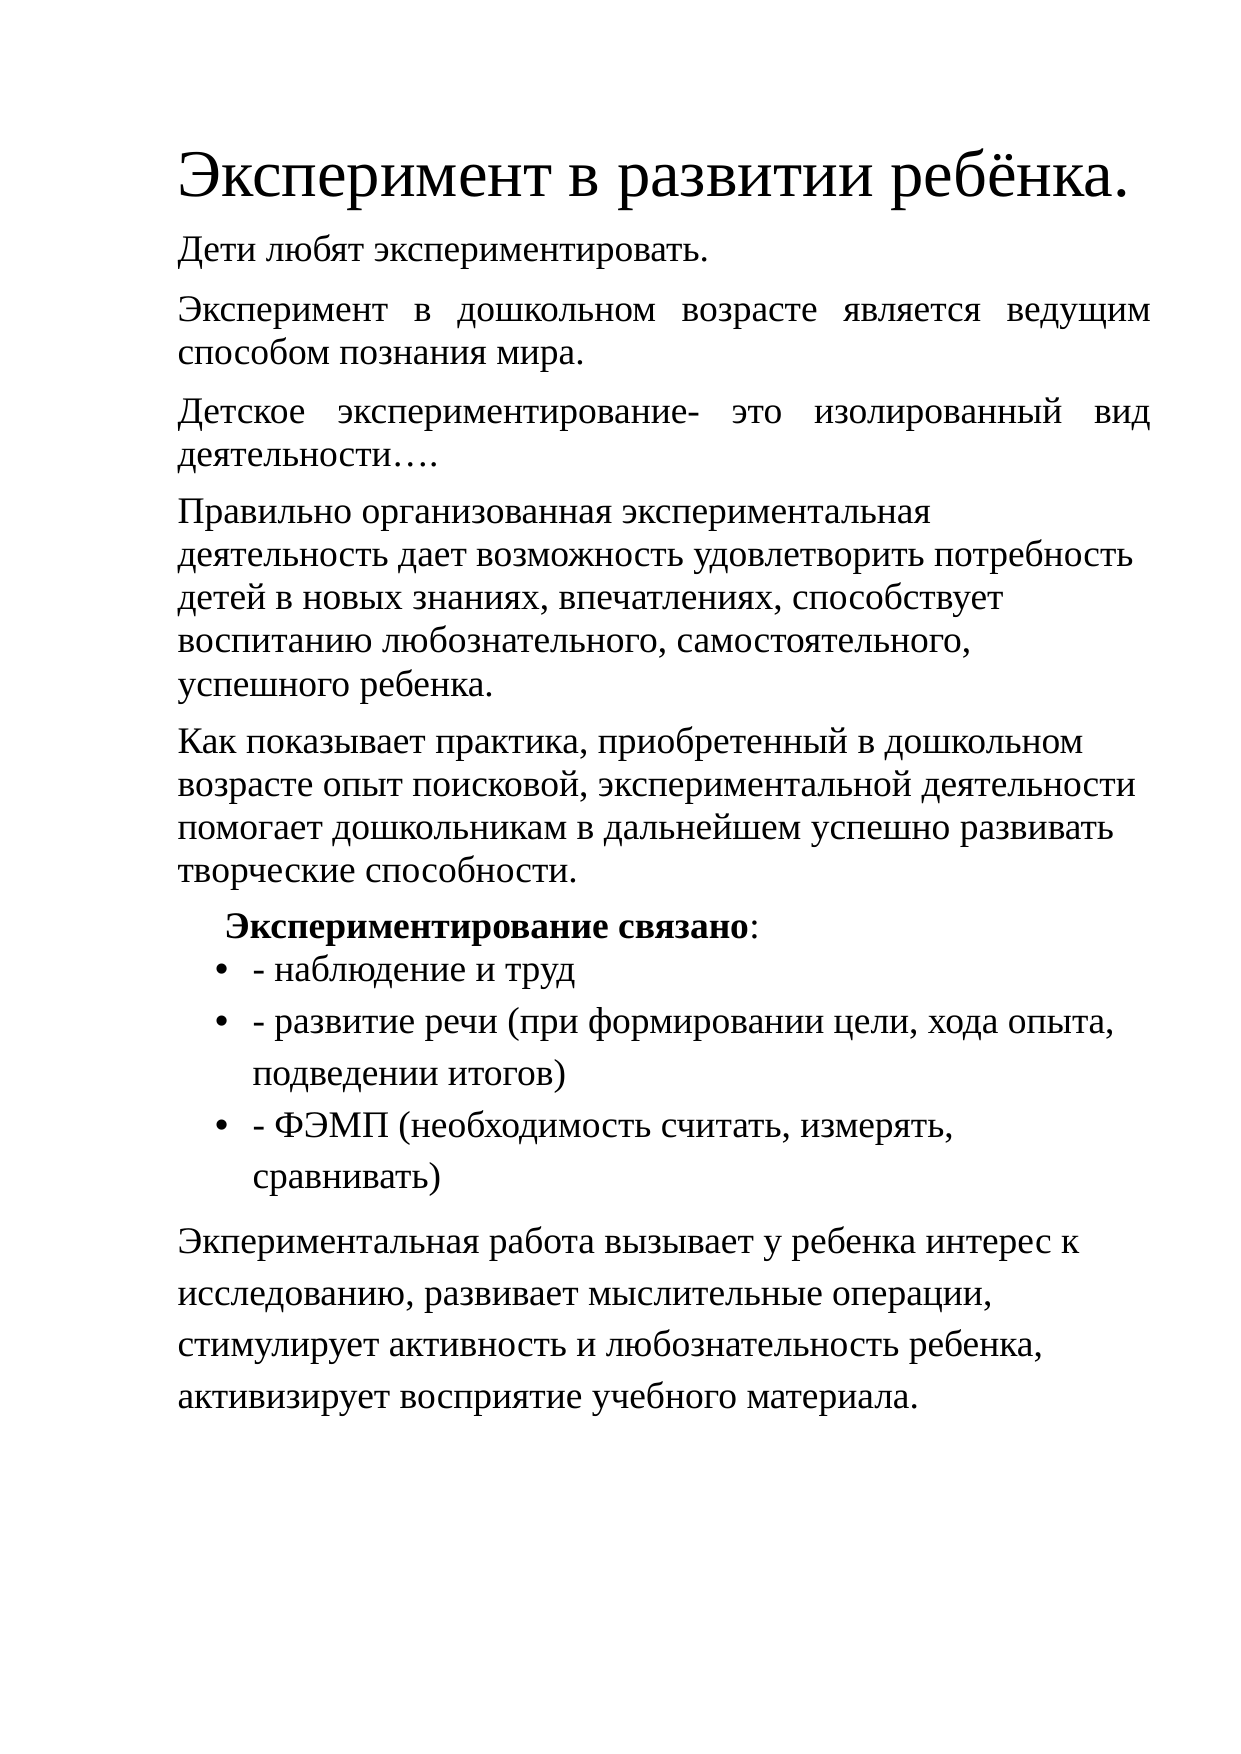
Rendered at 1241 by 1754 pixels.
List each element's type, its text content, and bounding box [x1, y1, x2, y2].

text Экспериментирование связано: [177, 903, 1152, 946]
list - наблюдение и труд [215, 946, 1152, 989]
text Дети любят экспериментировать. [177, 227, 1152, 270]
text Как показывает практика, приобретенный в дошкольном возрасте опыт поисковой, экспериментальной деятельности помогает дошкольникам в дальнейшем успешно развивать творческие способности. [177, 718, 1152, 891]
text Экпериментальная работа вызывает у ребенка интерес к исследованию, развивает мыслительные операции, стимулирует активность и любознательность ребенка, активизирует восприятие учебного материала. [177, 1218, 1152, 1416]
text Правильно организованная экспериментальная деятельность дает возможность удовлетворить потребность детей в новых знаниях, впечатлениях, способствует воспитанию любознательного, самостоятельного, успешного ребенка. [177, 488, 1152, 704]
text Детское экспериментирование- это изолированный вид деятельности…. [177, 388, 1152, 474]
text Эксперимент в развитии ребёнка. [177, 134, 1152, 211]
list - развитие речи (при формировании цели, хода опыта, подведении итогов) [215, 998, 1152, 1093]
list - ФЭМП (необходимость считать, измерять, сравнивать) [215, 1102, 1152, 1197]
text Эксперимент в дошкольном возрасте является ведущим способом познания мира. [177, 286, 1152, 372]
